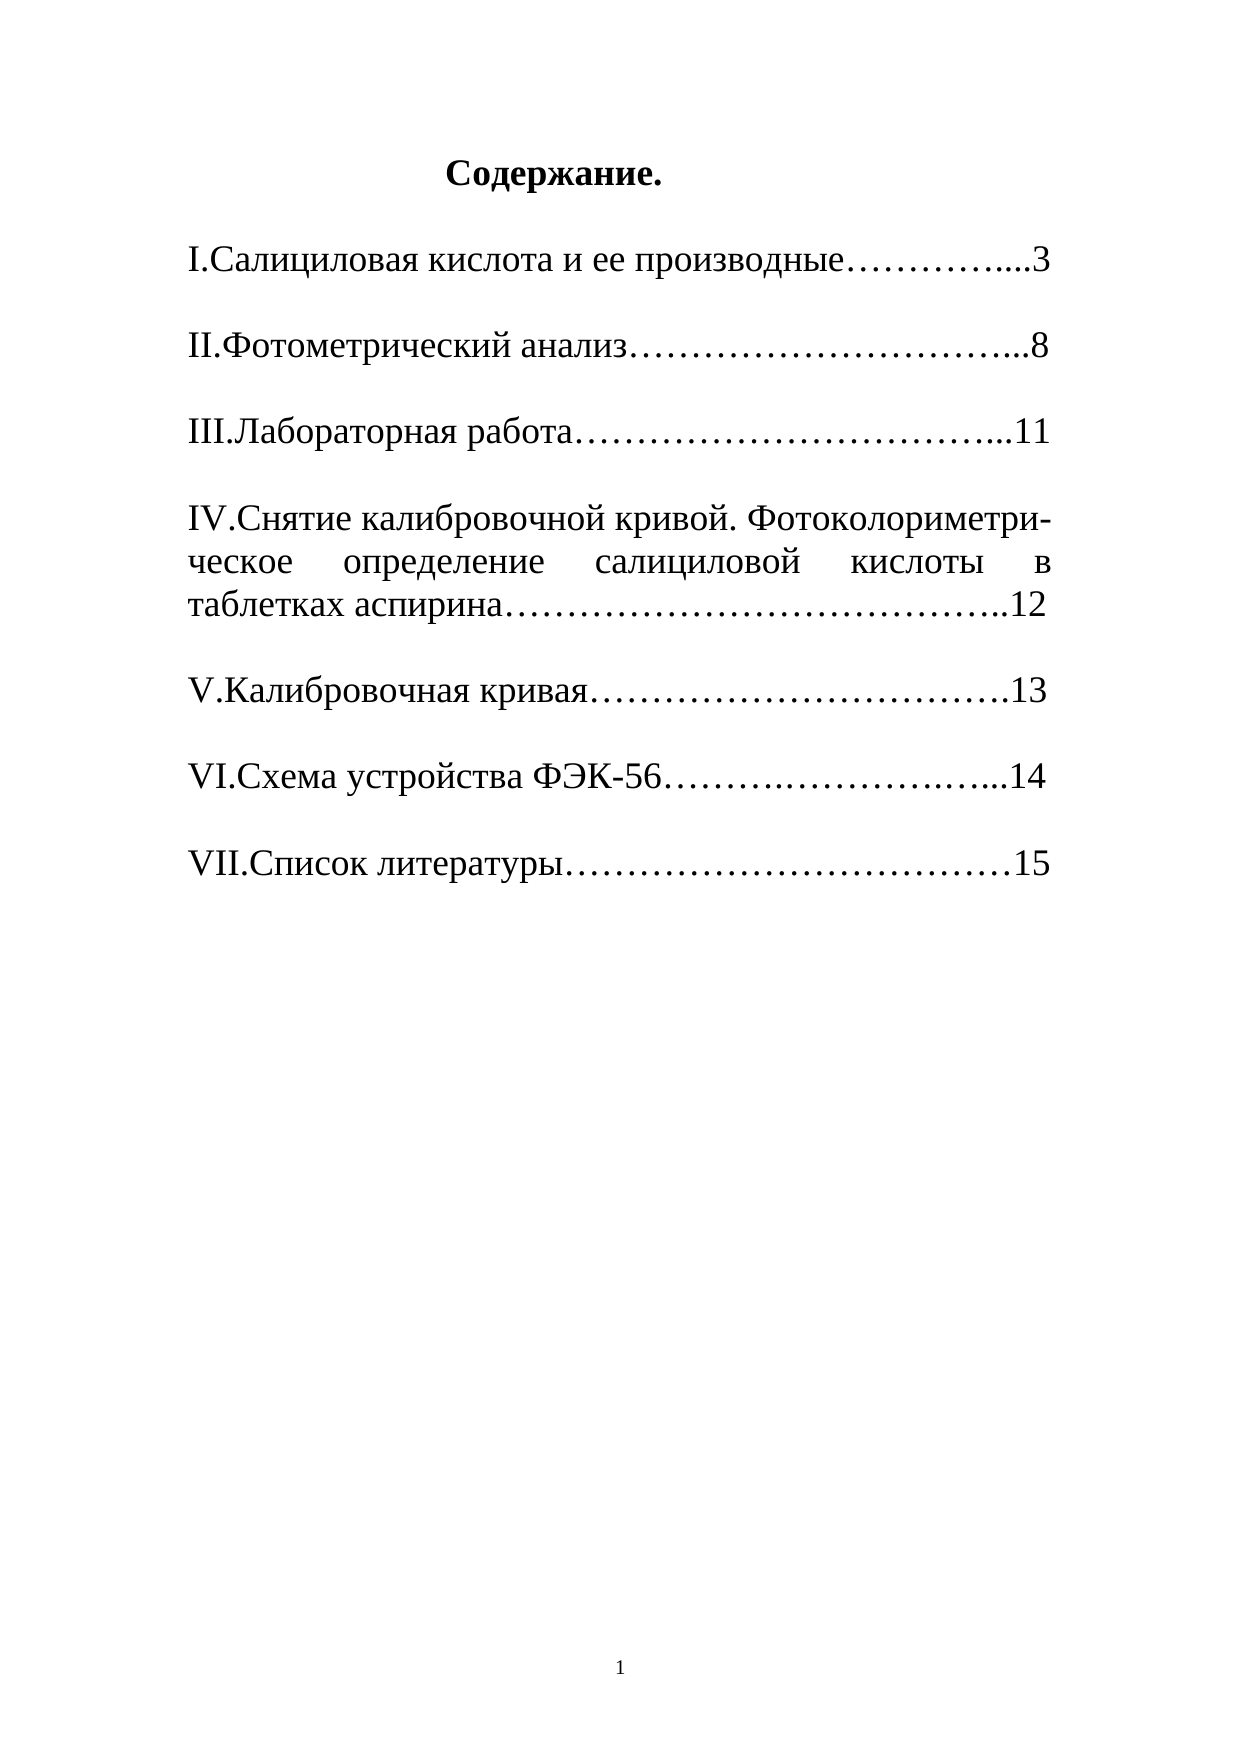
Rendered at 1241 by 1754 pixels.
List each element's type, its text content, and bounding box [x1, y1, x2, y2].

text II.Фотометрический анализ…………………………...8 [187, 322, 1053, 366]
text VI.Схема устройства ФЭК-56……….………….…...14 [187, 754, 1053, 797]
text III.Лабораторная работа……………………………...11 [187, 409, 1053, 452]
text ческое определение салициловой кислоты в таблетках аспирина…………………………………..12 [187, 538, 1053, 624]
text VII.Список литературы………………………………15 [187, 840, 1053, 883]
text V.Калибровочная кривая…………………………….13 [187, 667, 1053, 711]
text Содержание. [187, 150, 1053, 193]
text IV.Снятие калибровочной кривой. Фотоколориметри- [187, 495, 1053, 538]
text I.Салициловая кислота и ее производные…………....3 [187, 236, 1053, 279]
